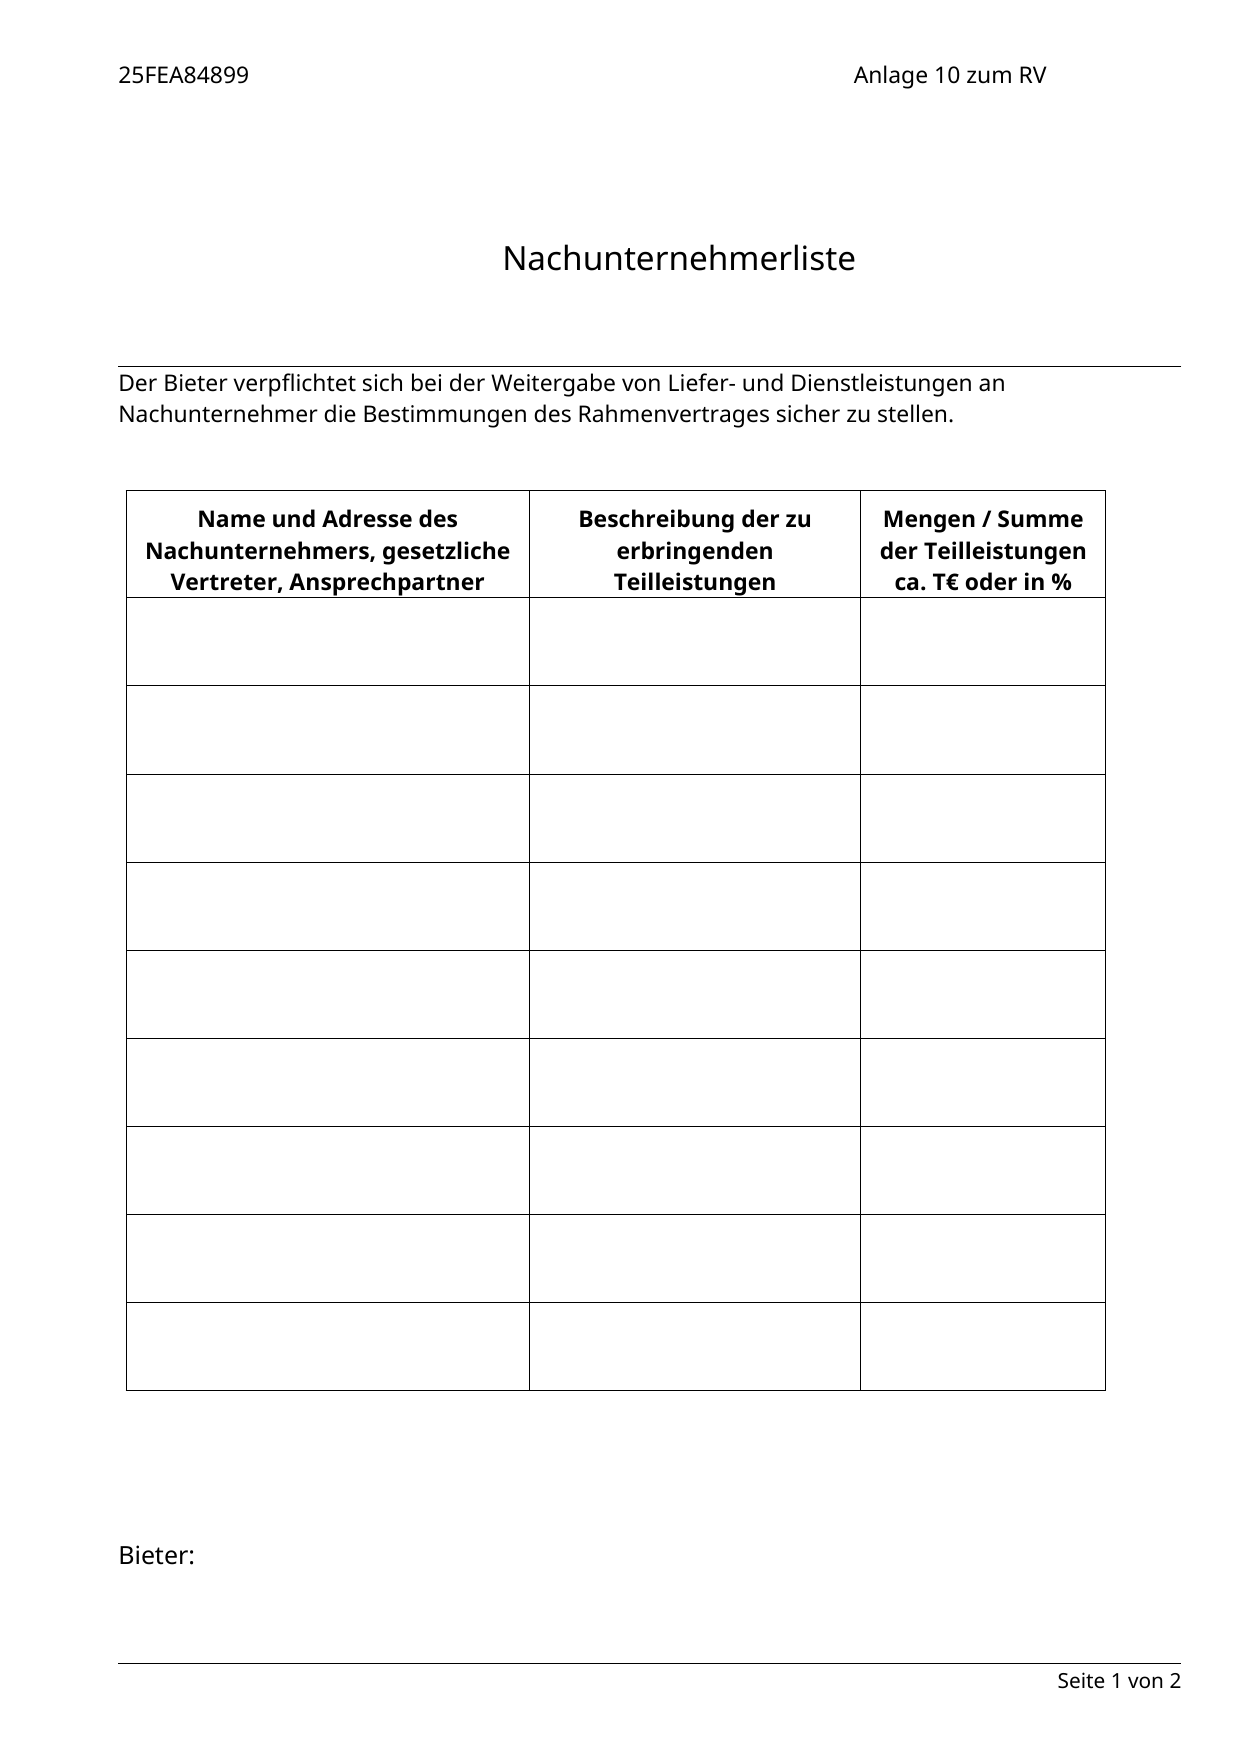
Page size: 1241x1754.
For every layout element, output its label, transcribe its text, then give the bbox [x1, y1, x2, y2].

table_cell [530, 863, 860, 950]
table_cell [861, 1039, 1105, 1126]
table_cell [861, 686, 1105, 773]
table_cell [861, 598, 1105, 685]
table_cell [127, 1215, 529, 1302]
table_cell [127, 1039, 529, 1126]
table_cell [127, 951, 529, 1038]
table_cell [861, 951, 1105, 1038]
table_cell [861, 1303, 1105, 1390]
table_cell [530, 686, 860, 773]
table_cell [861, 1215, 1105, 1302]
table_cell [530, 775, 860, 862]
table_header Name und Adresse des Nachunternehmers, gesetzliche Vertreter, Ansprechpartner [127, 491, 529, 597]
text Der Bieter verpflichtet sich bei der Weitergabe von Liefer- und Dienstleistungen an Nachunternehmer die Bestimmungen des Rahmenvertrages sicher zu stellen. [118, 367, 1122, 429]
table_header Beschreibung der zu erbringenden Teilleistungen [530, 491, 860, 597]
table_cell [127, 775, 529, 862]
table_cell [530, 598, 860, 685]
table_header Mengen / Summe der Teilleistungen ca. T€ oder in % [861, 491, 1105, 597]
table_cell [127, 863, 529, 950]
table_cell [530, 1039, 860, 1126]
table_cell [861, 863, 1105, 950]
table_cell [530, 1215, 860, 1302]
table_cell [530, 951, 860, 1038]
table_cell [127, 686, 529, 773]
text Bieter: [118, 1537, 1181, 1571]
table_cell [861, 1127, 1105, 1214]
table_cell [530, 1303, 860, 1390]
table_cell [127, 1303, 529, 1390]
table_cell [530, 1127, 860, 1214]
table_cell [127, 1127, 529, 1214]
table_cell [861, 775, 1105, 862]
table_cell [127, 598, 529, 685]
